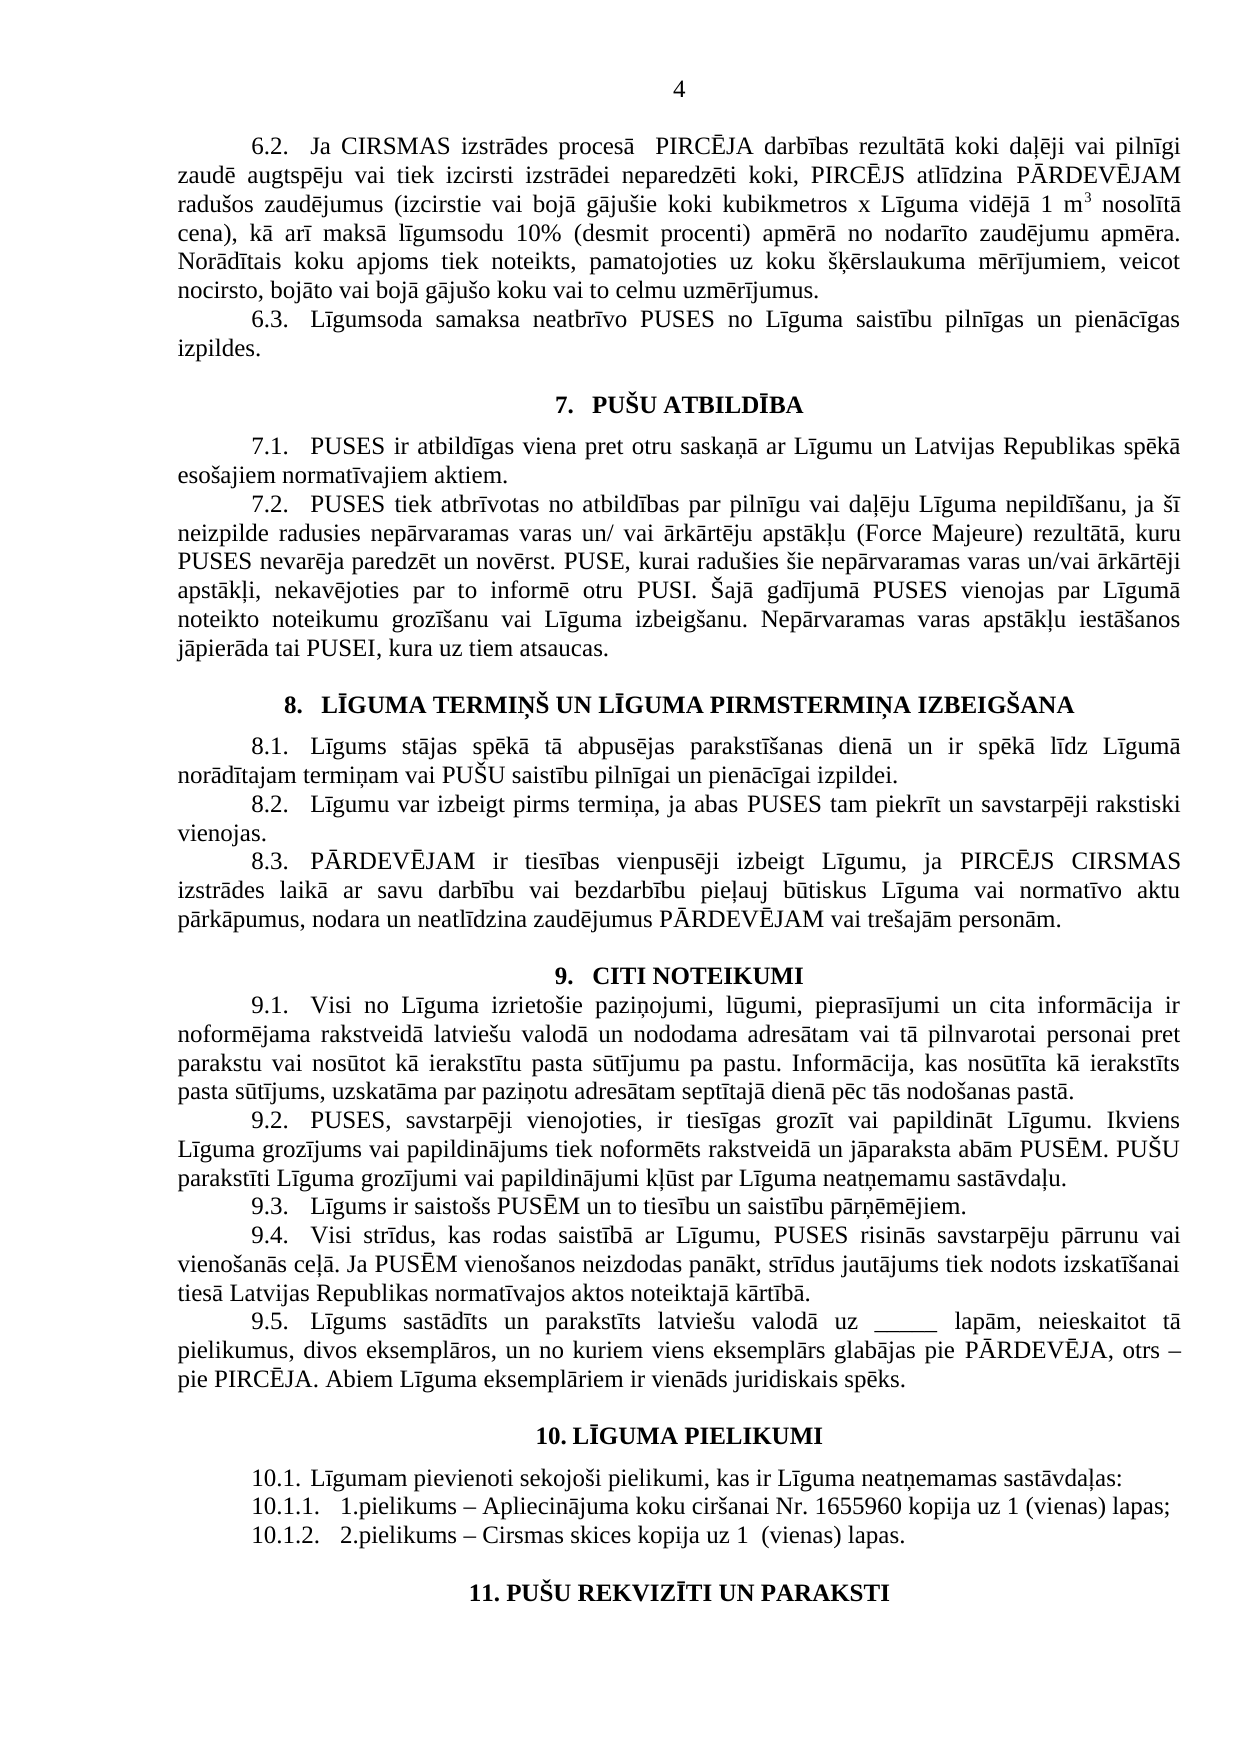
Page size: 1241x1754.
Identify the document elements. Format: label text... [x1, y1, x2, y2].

list Līgums stājas spēkā tā abpusējas parakstīšanas dienā un ir spēkā līdz Līgumā norādītajam termiņam vai PUŠU saistību pilnīgai un pienācīgai izpildei. [177, 731, 1181, 789]
list 1.pielikums – Apliecinājuma koku ciršanai Nr. 1655960 kopija uz 1 (vienas) lapas; [177, 1491, 1181, 1520]
list Visi strīdus, kas rodas saistībā ar Līgumu, PUSES risinās savstarpēju pārrunu vai vienošanās ceļā. Ja PUSĒM vienošanos neizdodas panākt, strīdus jautājums tiek nodots izskatīšanai tiesā Latvijas Republikas normatīvajos aktos noteiktajā kārtībā. [177, 1220, 1181, 1306]
list Līgums sastādīts un parakstīts latviešu valodā uz _____ lapām, neieskaitot tā pielikumus, divos eksemplāros, un no kuriem viens eksemplārs glabājas pie PĀRDEVĒJA, otrs – pie PIRCĒJA. Abiem Līguma eksemplāriem ir vienāds juridiskais spēks. [177, 1306, 1181, 1393]
list Līgumam pievienoti sekojoši pielikumi, kas ir Līguma neatņemamas sastāvdaļas: [177, 1463, 1181, 1491]
list LĪGUMA TERMIŅŠ UN LĪGUMA PIRMSTERMIŅA IZBEIGŠANA [177, 690, 1181, 719]
list LĪGUMA PIELIKUMI [177, 1421, 1181, 1450]
list PUSES, savstarpēji vienojoties, ir tiesīgas grozīt vai papildināt Līgumu. Ikviens Līguma grozījums vai papildinājums tiek noformēts rakstveidā un jāparaksta abām PUSĒM. PUŠU parakstīti Līguma grozījumi vai papildinājumi kļūst par Līguma neatņemamu sastāvdaļu. [177, 1105, 1181, 1191]
list PUSES ir atbildīgas viena pret otru saskaņā ar Līgumu un Latvijas Republikas spēkā esošajiem normatīvajiem aktiem. [177, 431, 1181, 489]
list PUŠU REKVIZĪTI UN PARAKSTI [177, 1578, 1181, 1606]
list Visi no Līguma izrietošie paziņojumi, lūgumi, pieprasījumi un cita informācija ir noformējama rakstveidā latviešu valodā un nododama adresātam vai tā pilnvarotai personai pret parakstu vai nosūtot kā ierakstītu pasta sūtījumu pa pastu. Informācija, kas nosūtīta kā ierakstīts pasta sūtījums, uzskatāma par paziņotu adresātam septītajā dienā pēc tās nodošanas pastā. [177, 990, 1181, 1105]
list Līgums ir saistošs PUSĒM un to tiesību un saistību pārņēmējiem. [177, 1191, 1181, 1220]
list PUŠU ATBILDĪBA [177, 390, 1181, 419]
list PUSES tiek atbrīvotas no atbildības par pilnīgu vai daļēju Līguma nepildīšanu, ja šī neizpilde radusies nepārvaramas varas un/ vai ārkārtēju apstākļu (Force Majeure) rezultātā, kuru PUSES nevarēja paredzēt un novērst. PUSE, kurai radušies šie nepārvaramas varas un/vai ārkārtēji apstākļi, nekavējoties par to informē otru PUSI. Šajā gadījumā PUSES vienojas par Līgumā noteikto noteikumu grozīšanu vai Līguma izbeigšanu. Nepārvaramas varas apstākļu iestāšanos jāpierāda tai PUSEI, kura uz tiem atsaucas. [177, 489, 1181, 661]
list CITI NOTEIKUMI [177, 961, 1181, 990]
list PĀRDEVĒJAM ir tiesības vienpusēji izbeigt Līgumu, ja PIRCĒJS CIRSMAS izstrādes laikā ar savu darbību vai bezdarbību pieļauj būtiskus Līguma vai normatīvo aktu pārkāpumus, nodara un neatlīdzina zaudējumus PĀRDEVĒJAM vai trešajām personām. [177, 846, 1181, 933]
list Līgumsoda samaksa neatbrīvo PUSES no Līguma saistību pilnīgas un pienācīgas izpildes. [177, 304, 1181, 361]
list 2.pielikums – Cirsmas skices kopija uz 1 (vienas) lapas. [177, 1520, 1181, 1549]
list Līgumu var izbeigt pirms termiņa, ja abas PUSES tam piekrīt un savstarpēji rakstiski vienojas. [177, 789, 1181, 846]
list Ja CIRSMAS izstrādes procesā PIRCĒJA darbības rezultātā koki daļēji vai pilnīgi zaudē augtspēju vai tiek izcirsti izstrādei neparedzēti koki, PIRCĒJS atlīdzina PĀRDEVĒJAM radušos zaudējumus (izcirstie vai bojā gājušie koki kubikmetros x Līguma vidējā 1 m3 nosolītā cena), kā arī maksā līgumsodu 10% (desmit procenti) apmērā no nodarīto zaudējumu apmēra. Norādītais koku apjoms tiek noteikts, pamatojoties uz koku šķērslaukuma mērījumiem, veicot nocirsto, bojāto vai bojā gājušo koku vai to celmu uzmērījumus. [177, 131, 1181, 304]
